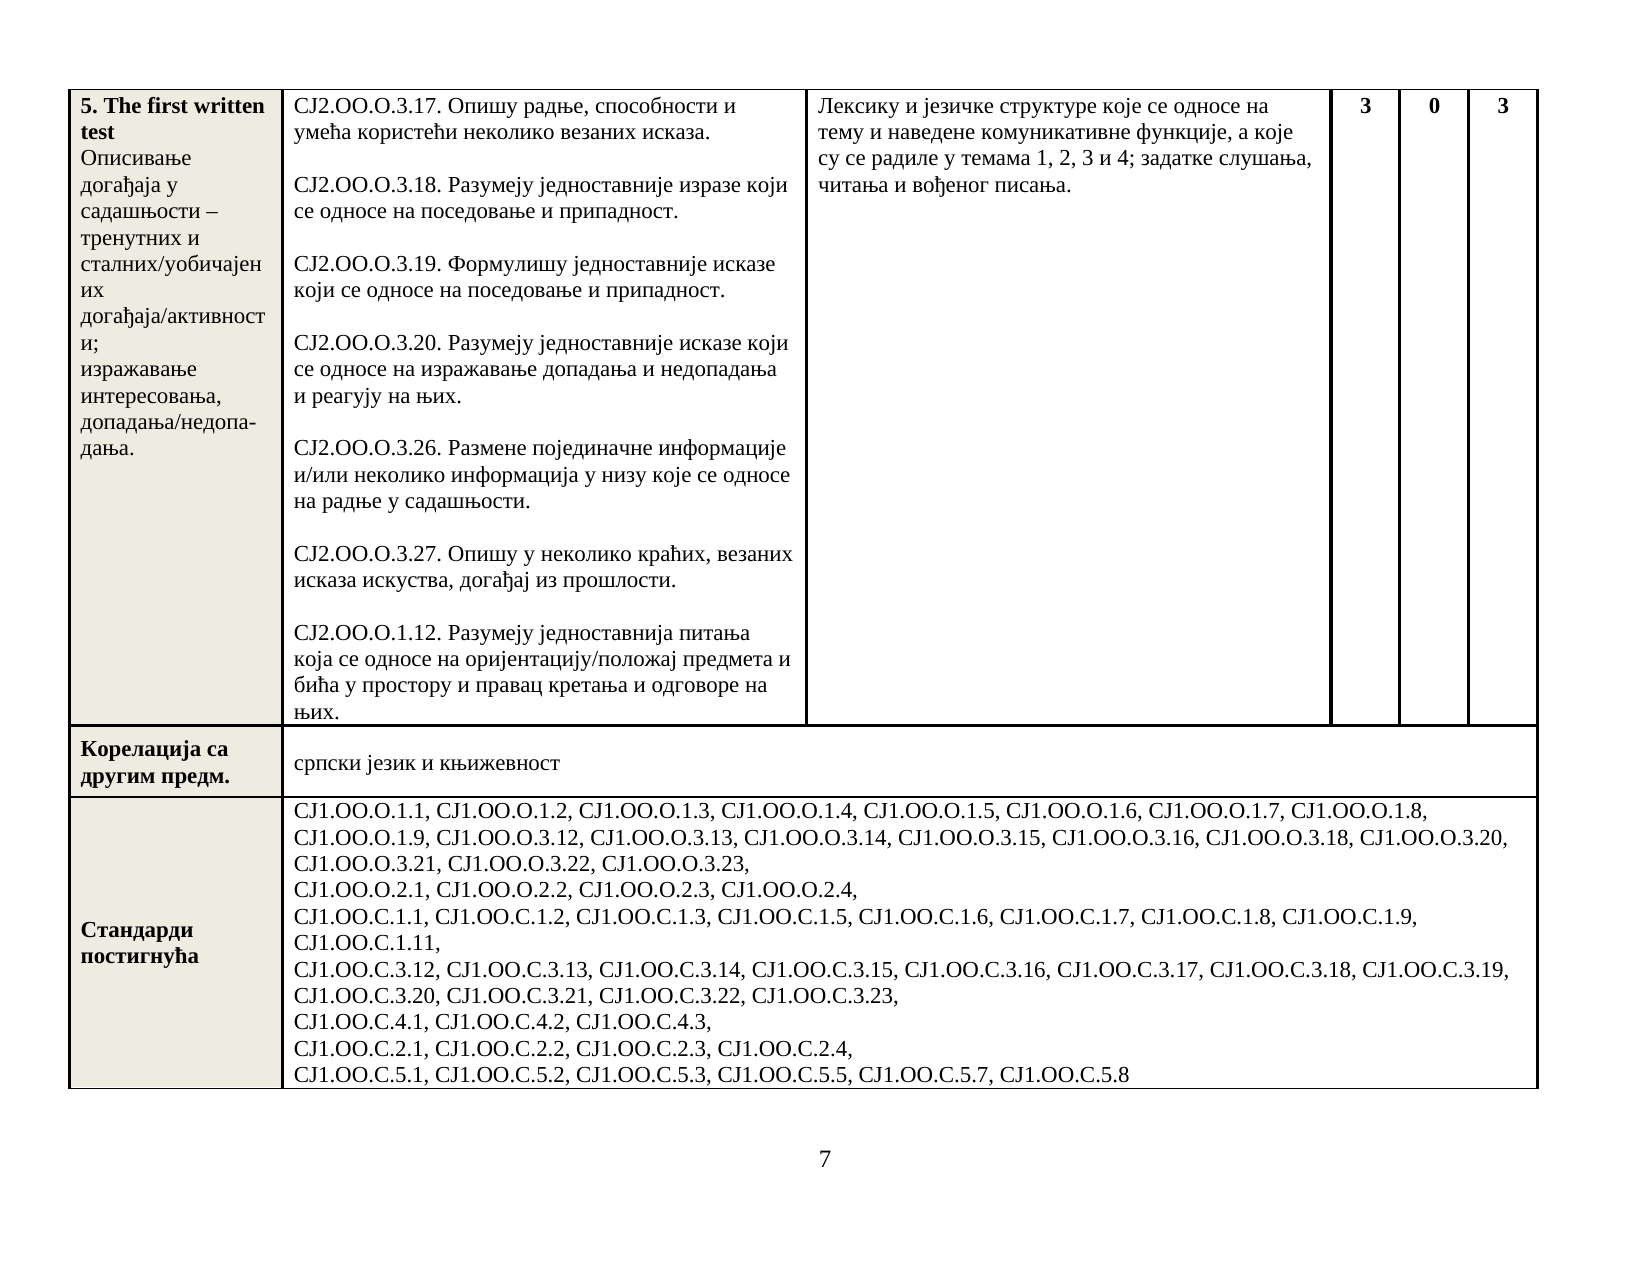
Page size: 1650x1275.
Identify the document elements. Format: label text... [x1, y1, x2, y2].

table_cell српски језик и књижевност [284, 727, 1536, 796]
table_cell 3 [1470, 90, 1536, 724]
table_cell СЈ1.ОO.О.1.1, СЈ1.ОO.О.1.2, СЈ1.ОO.О.1.3, СЈ1.ОO.О.1.4, СЈ1.ОO.О.1.5, СЈ1.ОO.О.1.6, СЈ1.ОO.О.1.7, СЈ1.ОO.О.1.8, СЈ1.ОO.О.1.9, СЈ1.ОO.О.3.12, СЈ1.ОO.О.3.13, СЈ1.ОO.О.3.14, СЈ1.ОO.О.3.15, СЈ1.ОO.О.3.16, СЈ1.ОO.О.3.18, СЈ1.ОO.О.3.20, СЈ1.ОO.О.3.21, СЈ1.ОO.О.3.22, СЈ1.ОO.О.3.23, СЈ1.ОO.О.2.1, СЈ1.ОO.О.2.2, СЈ1.ОO.О.2.3, СЈ1.ОO.О.2.4, СЈ1.ОO.С.1.1, СЈ1.ОO.С.1.2, СЈ1.ОO.С.1.3, СЈ1.ОO.С.1.5, СЈ1.ОO.С.1.6, СЈ1.ОO.С.1.7, СЈ1.ОO.С.1.8, СЈ1.ОO.С.1.9, СЈ1.ОO.С.1.11, СЈ1.ОO.С.3.12, СЈ1.ОO.С.3.13, СЈ1.ОO.С.3.14, СЈ1.ОO.С.3.15, СЈ1.ОO.С.3.16, СЈ1.ОO.С.3.17, СЈ1.ОO.С.3.18, СЈ1.ОO.С.3.19, СЈ1.ОO.С.3.20, СЈ1.ОO.С.3.21, СЈ1.ОO.С.3.22, СЈ1.ОO.С.3.23, СЈ1.ОO.С.4.1, СЈ1.ОO.С.4.2, СЈ1.ОO.С.4.3, СЈ1.ОO.С.2.1, СЈ1.ОO.С.2.2, СЈ1.ОO.С.2.3, СЈ1.ОO.С.2.4, СЈ1.ОO.С.5.1, СЈ1.ОO.С.5.2, СЈ1.ОO.С.5.3, СЈ1.ОO.С.5.5, СЈ1.ОO.С.5.7, СЈ1.ОO.С.5.8 [284, 798, 1536, 1087]
table_cell Стандарди постигнућа [71, 798, 281, 1087]
table_cell 5. The first written test Описивање догађаја у садашњости – тренутних и сталних/уобичајених догађаја/активности; изражавање интересовања, допадања/недопа-дања. [71, 90, 281, 724]
table_cell Лексику и језичке структуре које се односе на тему и наведене комуникативне функције, а које су се радиле у темама 1, 2, 3 и 4; задатке слушања, читања и вођеног писања. [808, 90, 1329, 724]
table_cell 3 [1333, 90, 1398, 724]
table_cell СЈ2.ОO.О.3.17. Опишу радње, способности и умећа користећи неколико везаних исказа. СЈ2.ОO.О.3.18. Разумеју једноставније изразе који се односе на поседовање и припадност. СЈ2.ОO.О.3.19. Формулишу једноставније исказе који се односе на поседовање и припадност. СЈ2.ОO.О.3.20. Разумеју једноставније исказе који се односе на изражавање допадања и недопадања и реагују на њих. СЈ2.ОO.О.3.26. Размене појединачне информације и/или неколико информација у низу које се односе на радње у садашњости. СЈ2.ОO.О.3.27. Опишу у неколико краћих, везаних исказа искуства, догађај из прошлости. СЈ2.ОO.О.1.12. Разумеју једноставнија питања која се односе на оријентацију/положај предмета и бића у простору и правац кретања и одговоре на њих. [284, 90, 805, 724]
table_cell 0 [1401, 90, 1467, 724]
table_cell Корелација са другим предм. [71, 727, 281, 796]
